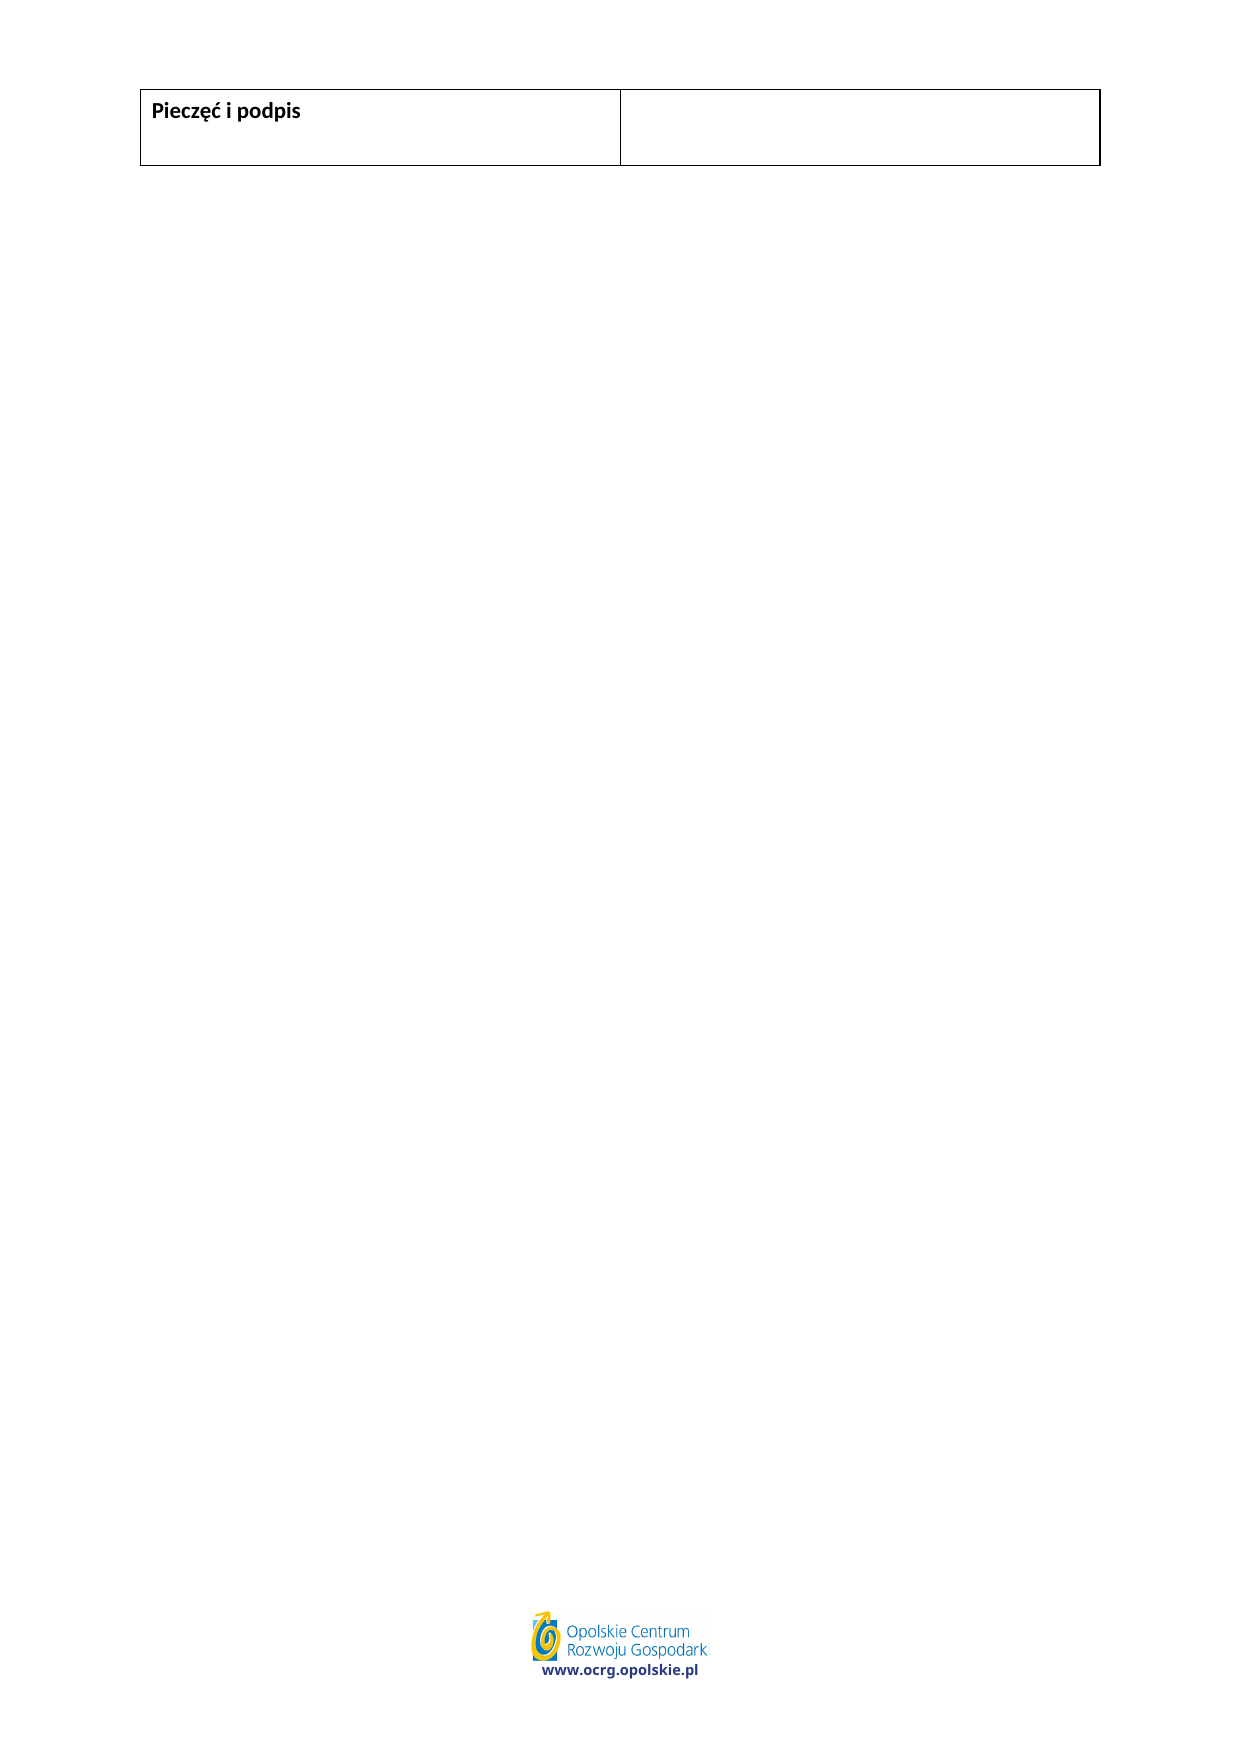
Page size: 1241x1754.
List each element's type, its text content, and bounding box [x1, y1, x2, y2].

picture [531, 1611, 710, 1661]
table_cell Pieczęć i podpis [141, 90, 620, 164]
table_cell [621, 90, 1099, 164]
